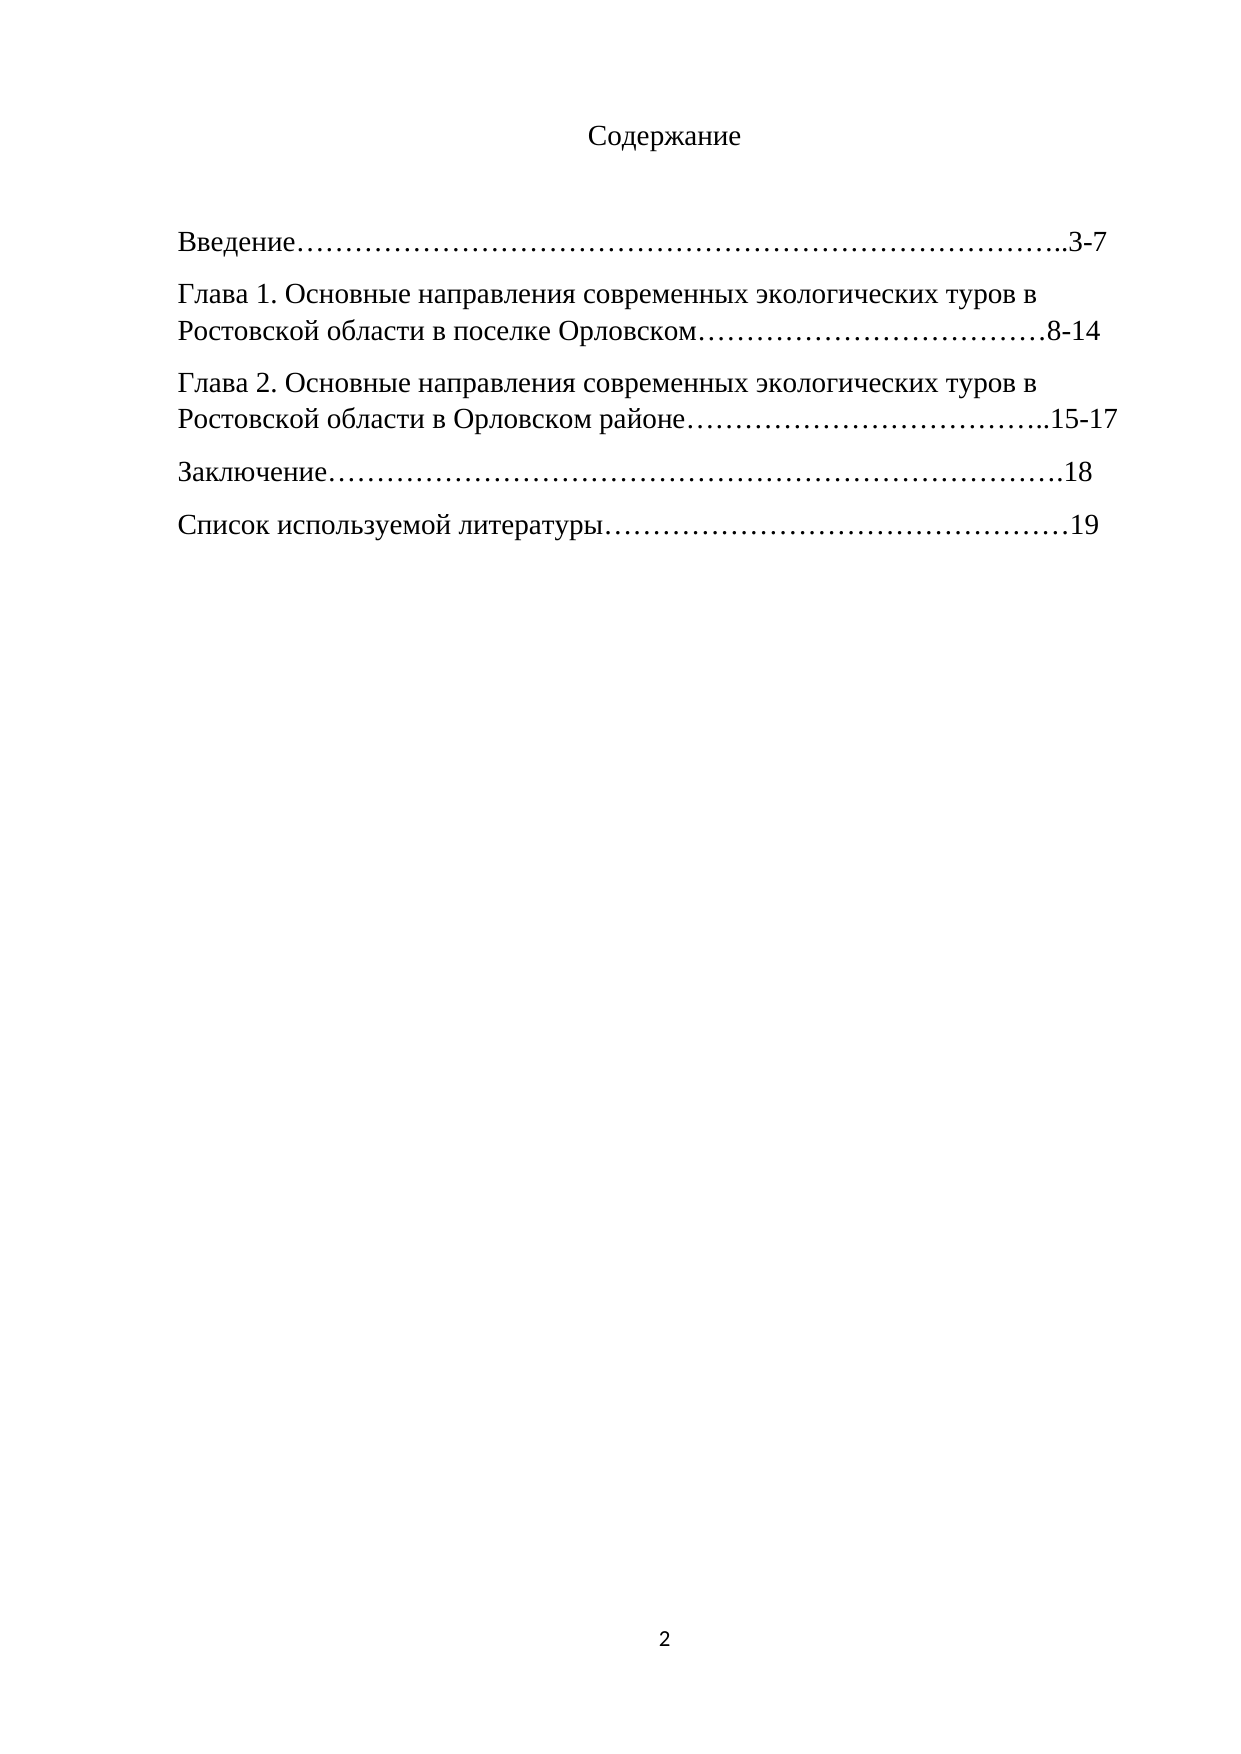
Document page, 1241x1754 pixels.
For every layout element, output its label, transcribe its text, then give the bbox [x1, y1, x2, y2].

text Глава 2. Основные направления современных экологических туров в Ростовской области в Орловском районе………………………………..15-17 [177, 366, 1152, 435]
text Заключение………………………………………………………………….18 [177, 454, 1152, 488]
text Глава 1. Основные направления современных экологических туров в Ростовской области в поселке Орловском………………………………8-14 [177, 277, 1152, 346]
text Содержание [177, 118, 1152, 152]
text Введение……………………………………………………………………..3-7 [177, 224, 1152, 257]
text Список используемой литературы…………………………………………19 [177, 507, 1152, 541]
